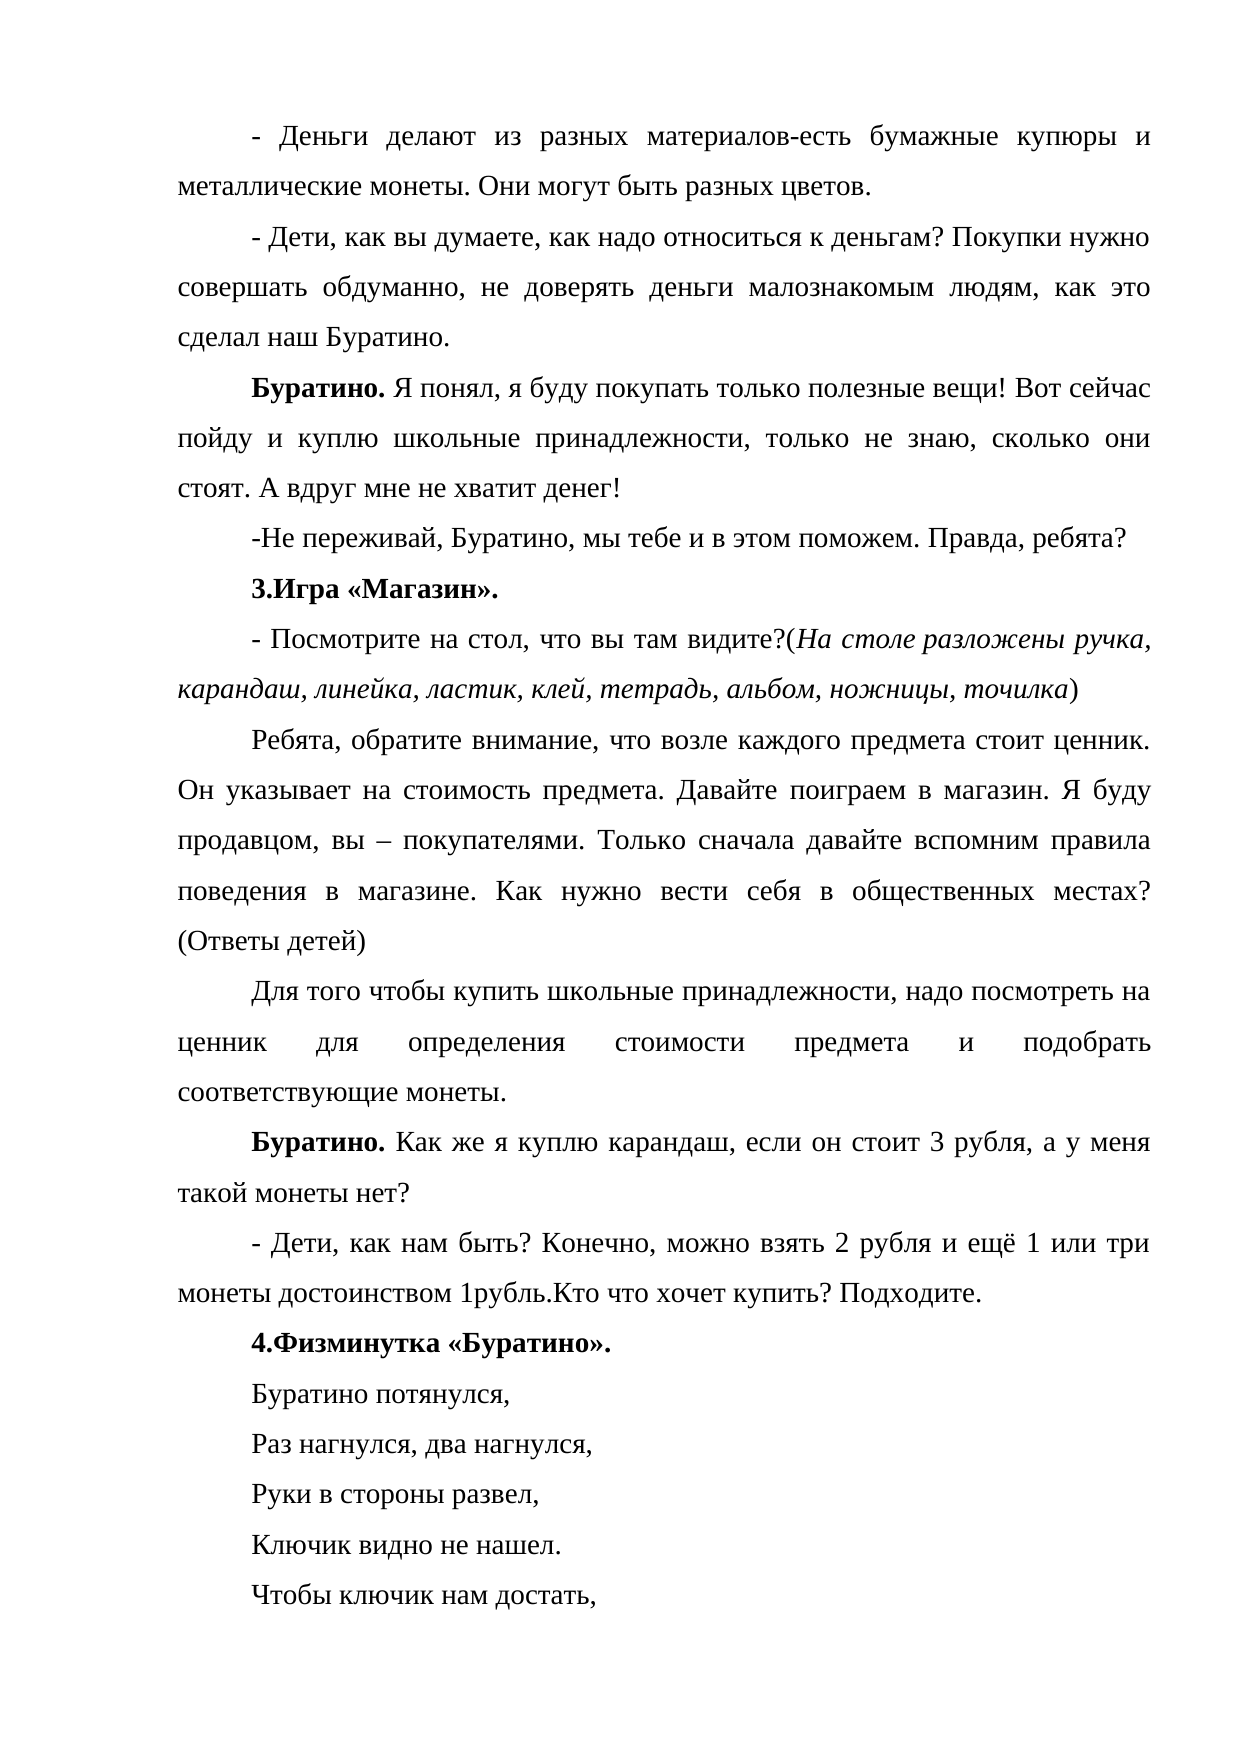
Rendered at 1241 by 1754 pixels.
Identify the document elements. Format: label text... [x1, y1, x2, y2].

text 3.Игра «Магазин». [177, 571, 1152, 604]
text Буратино. Я понял, я буду покупать только полезные вещи! Вот сейчас пойду и куплю школьные принадлежности, только не знаю, сколько они стоят. А вдруг мне не хватит денег! [177, 370, 1152, 504]
text - Деньги делают из разных материалов-есть бумажные купюры и металлические монеты. Они могут быть разных цветов. [177, 118, 1152, 202]
text Для того чтобы купить школьные принадлежности, надо посмотреть на ценник для определения стоимости предмета и подобрать соответствующие монеты. [177, 973, 1152, 1108]
text - Дети, как нам быть? Конечно, можно взять 2 рубля и ещё 1 или три монеты достоинством 1рубль.Кто что хочет купить? Подходите. [177, 1225, 1152, 1309]
text 4.Физминутка «Буратино». [177, 1326, 1152, 1359]
text - Посмотрите на стол, что вы там видите?(На столе разложены ручка, карандаш, линейка, ластик, клей, тетрадь, альбом, ножницы, точилка) [177, 621, 1152, 705]
text Ребята, обратите внимание, что возле каждого предмета стоит ценник. Он указывает на стоимость предмета. Давайте поиграем в магазин. Я буду продавцом, вы – покупателями. Только сначала давайте вспомним правила поведения в магазине. Как нужно вести себя в общественных местах? (Ответы детей) [177, 722, 1152, 957]
text Раз нагнулся, два нагнулся, [177, 1426, 1152, 1460]
text Чтобы ключик нам достать, [177, 1577, 1152, 1611]
text Ключик видно не нашел. [177, 1527, 1152, 1560]
text Буратино. Как же я куплю карандаш, если он стоит 3 рубля, а у меня такой монеты нет? [177, 1124, 1152, 1208]
text - Дети, как вы думаете, как надо относиться к деньгам? Покупки нужно совершать обдуманно, не доверять деньги малознакомым людям, как это сделал наш Буратино. [177, 219, 1152, 353]
text Буратино потянулся, [177, 1376, 1152, 1409]
text Руки в стороны развел, [177, 1477, 1152, 1510]
text -Не переживай, Буратино, мы тебе и в этом поможем. Правда, ребята? [177, 521, 1152, 554]
